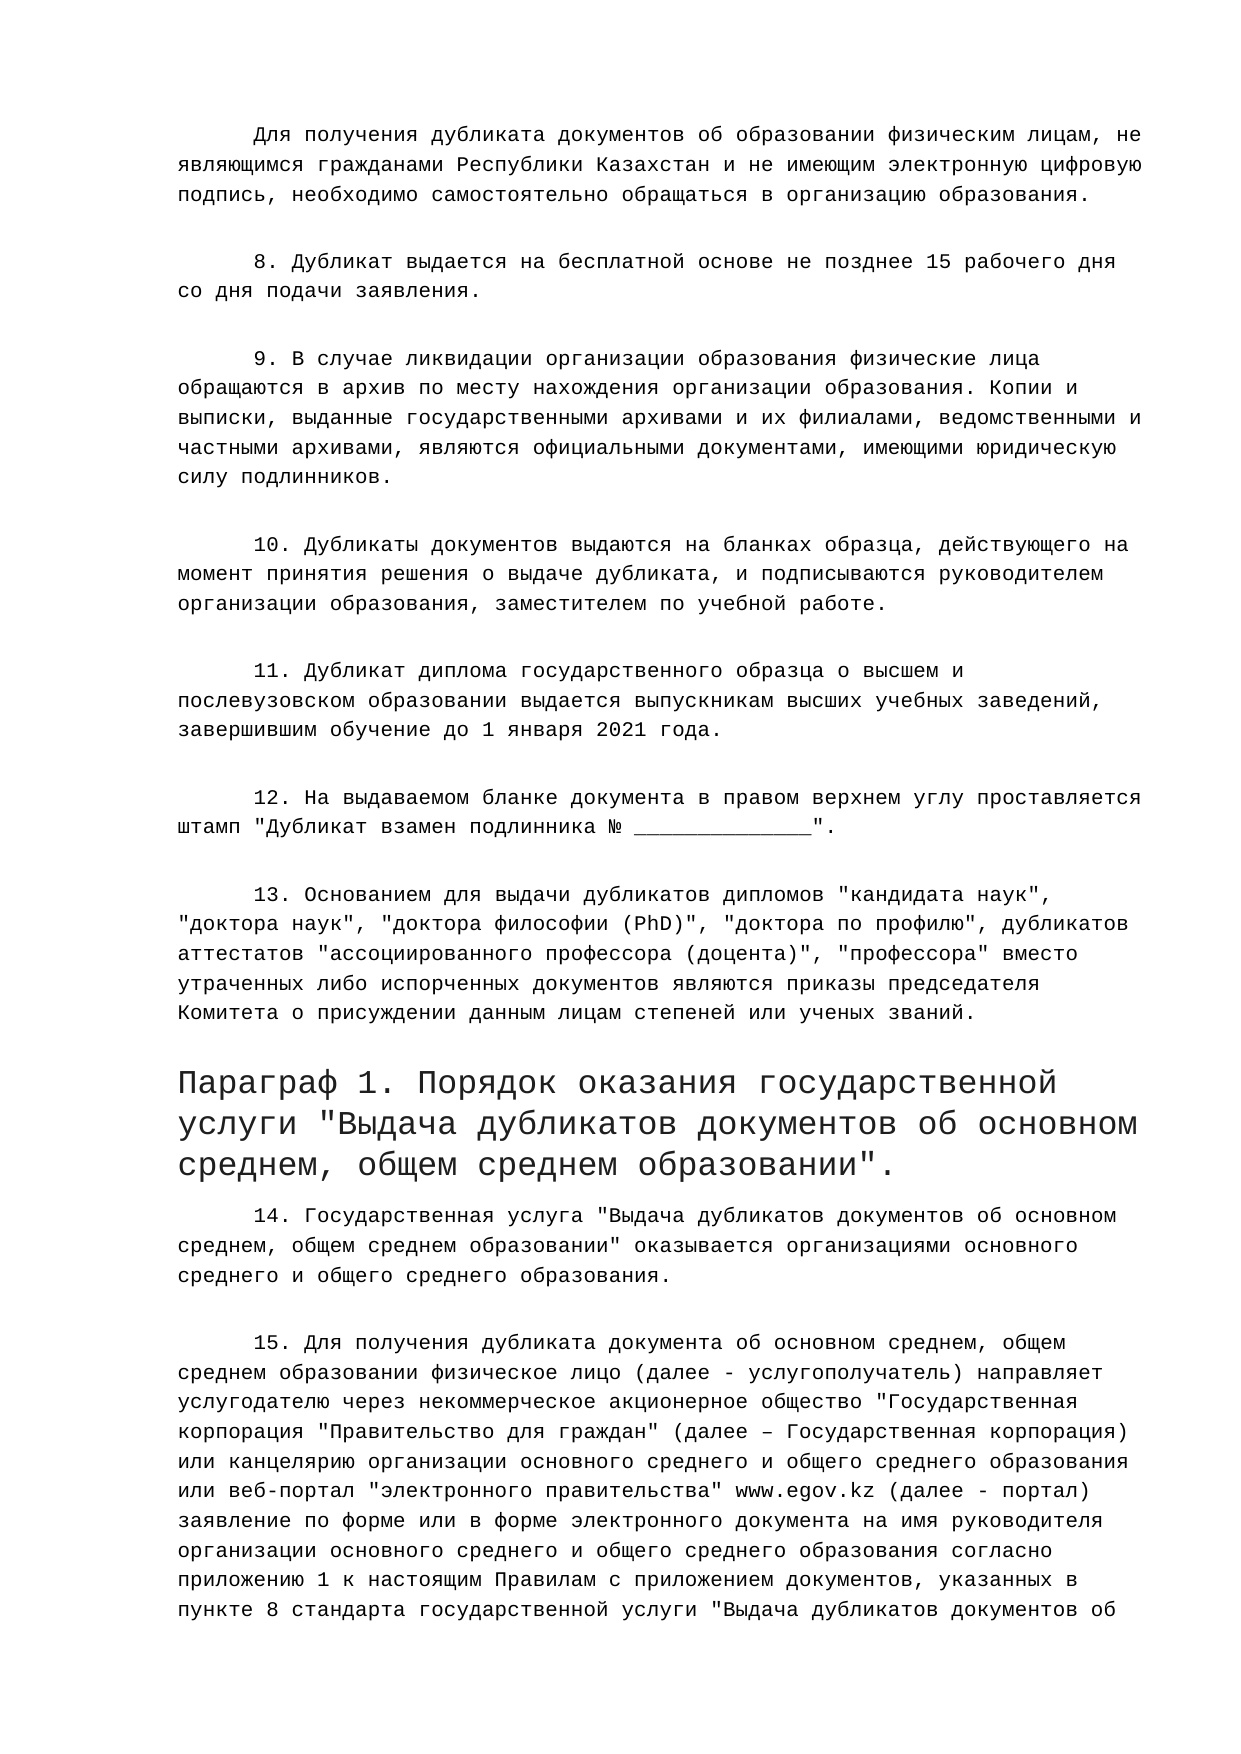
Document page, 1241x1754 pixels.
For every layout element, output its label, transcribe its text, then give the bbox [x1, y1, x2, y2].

text 8. Дубликат выдается на бесплатной основе не позднее 15 рабочего дня со дня подачи заявления. [177, 245, 1152, 304]
subtitle Параграф 1. Порядок оказания государственной услуги "Выдача дубликатов документов об основном среднем, общем среднем образовании". [177, 1063, 1152, 1185]
text 14. Государственная услуга "Выдача дубликатов документов об основном среднем, общем среднем образовании" оказывается организациями основного среднего и общего среднего образования. [177, 1199, 1152, 1288]
text 12. На выдаваемом бланке документа в правом верхнем углу проставляется штамп "Дубликат взамен подлинника № ______________". [177, 781, 1152, 840]
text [177, 1326, 1152, 1623]
text 10. Дубликаты документов выдаются на бланках образца, действующего на момент принятия решения о выдаче дубликата, и подписываются руководителем организации образования, заместителем по учебной работе. [177, 527, 1152, 617]
text 9. В случае ликвидации организации образования физические лица обращаются в архив по месту нахождения организации образования. Копии и выписки, выданные государственными архивами и их филиалами, ведомственными и частными архивами, являются официальными документами, имеющими юридическую силу подлинников. [177, 342, 1152, 490]
text Для получения дубликата документов об образовании физическим лицам, не являющимся гражданами Республики Казахстан и не имеющим электронную цифровую подпись, необходимо самостоятельно обращаться в организацию образования. [177, 118, 1152, 207]
text 13. Основанием для выдачи дубликатов дипломов "кандидата наук", "доктора наук", "доктора философии (PhD)", "доктора по профилю", дубликатов аттестатов "ассоциированного профессора (доцента)", "профессора" вместо утраченных либо испорченных документов являются приказы председателя Комитета о присуждении данным лицам степеней или ученых званий. [177, 877, 1152, 1026]
text 11. Дубликат диплома государственного образца о высшем и послевузовском образовании выдается выпускникам высших учебных заведений, завершившим обучение до 1 января 2021 года. [177, 654, 1152, 743]
